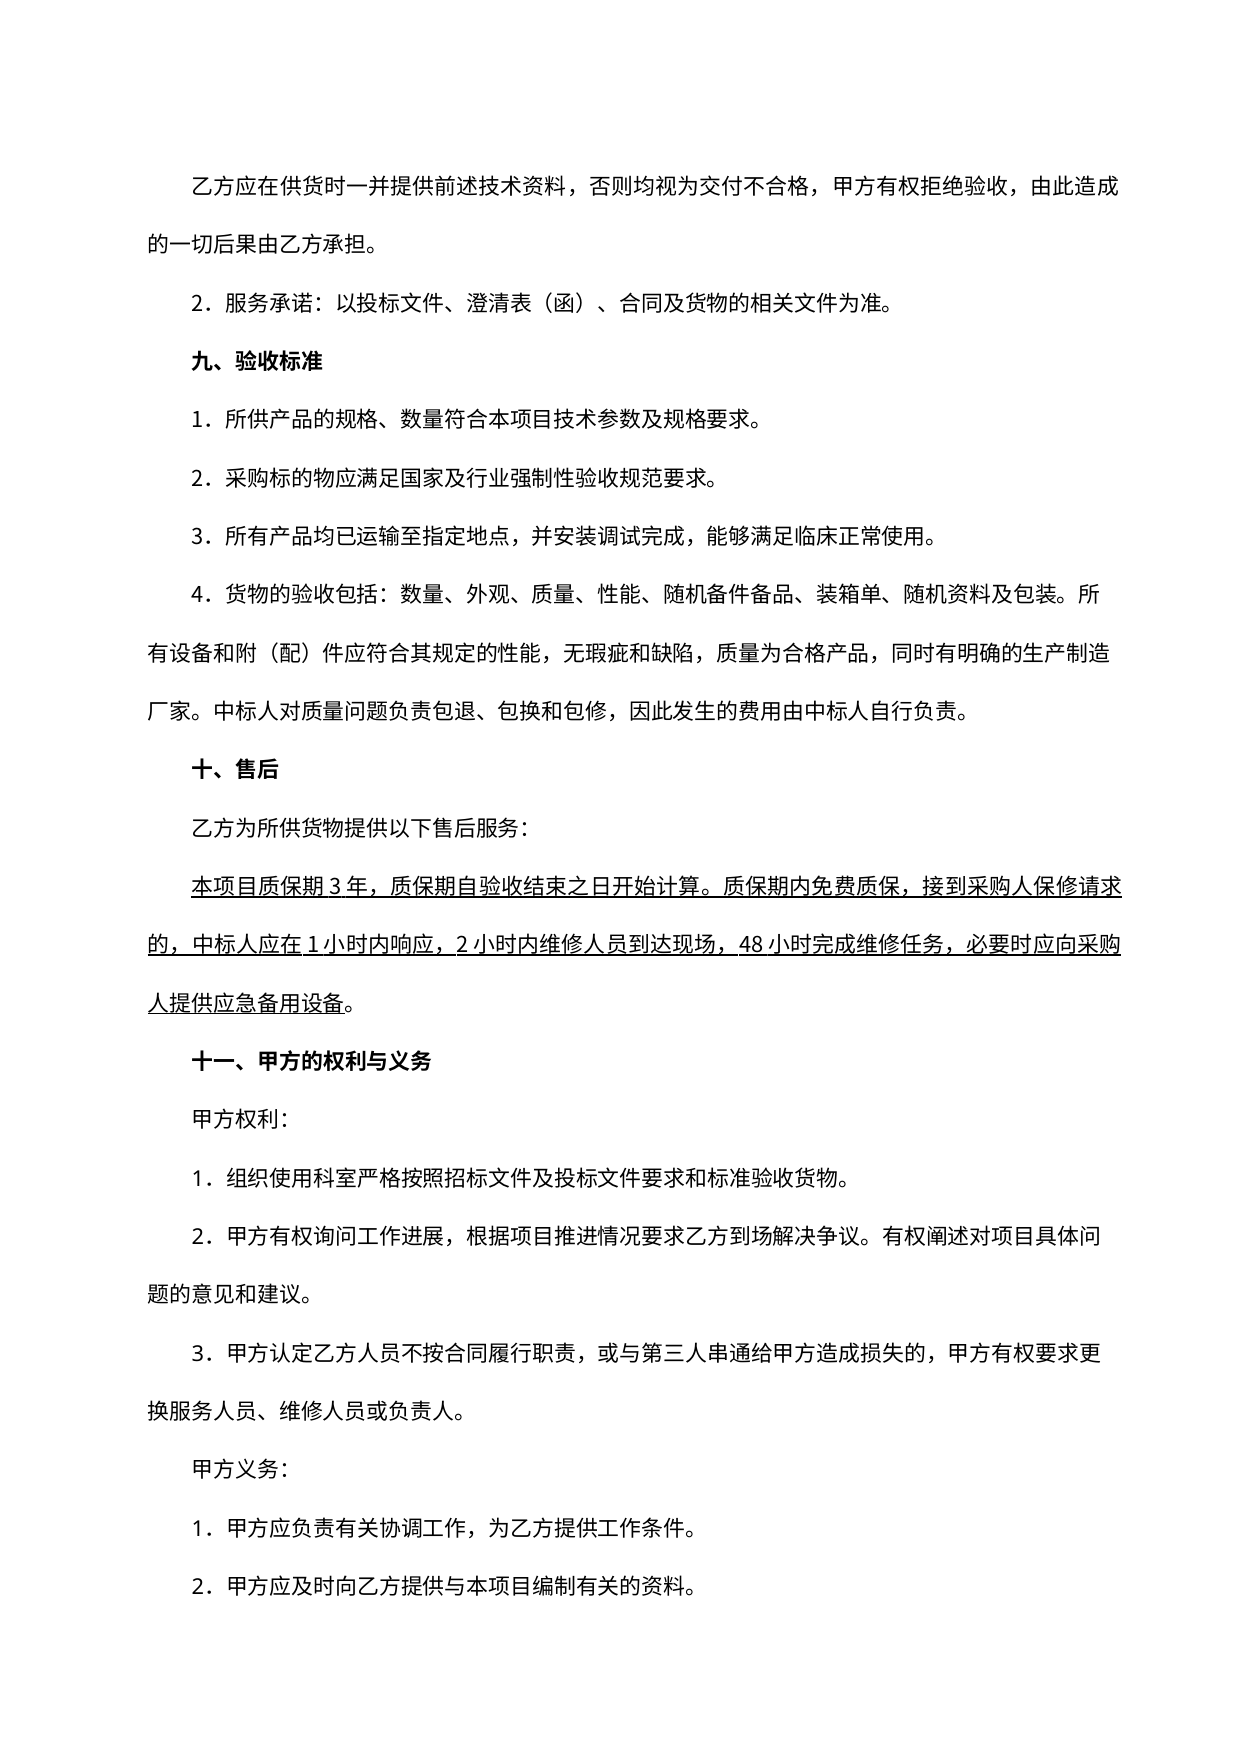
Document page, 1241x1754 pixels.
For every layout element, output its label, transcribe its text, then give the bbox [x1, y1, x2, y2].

list 所供产品的规格、数量符合本项目技术参数及规格要求。 [148, 381, 1122, 439]
list 乙方为所供货物提供以下售后服务： [148, 789, 1122, 848]
list 所有产品均已运输至指定地点，并安装调试完成，能够满足临床正常使用。 [148, 498, 1122, 556]
list 甲方有权询问工作进展，根据项目推进情况要求乙方到场解决争议。有权阐述对项目具体问题的意见和建议。 [148, 1198, 1122, 1314]
list 甲方的权利与义务 [148, 1023, 1122, 1081]
list 服务承诺：以投标文件、澄清表（函）、合同及货物的相关文件为准。 [148, 264, 1122, 323]
list 甲方应及时向乙方提供与本项目编制有关的资料。 [148, 1548, 1122, 1606]
list 乙方应在供货时一并提供前述技术资料，否则均视为交付不合格，甲方有权拒绝验收，由此造成的一切后果由乙方承担。 [148, 148, 1122, 264]
list 验收标准 [148, 323, 1122, 381]
list 货物的验收包括：数量、外观、质量、性能、随机备件备品、装箱单、随机资料及包装。所有设备和附（配）件应符合其规定的性能，无瑕疵和缺陷，质量为合格产品，同时有明确的生产制造厂家。中标人对质量问题负责包退、包换和包修，因此发生的费用由中标人自行负责。 [148, 556, 1122, 731]
list 甲方应负责有关协调工作，为乙方提供工作条件。 [148, 1489, 1122, 1548]
list 甲方认定乙方人员不按合同履行职责，或与第三人串通给甲方造成损失的，甲方有权要求更换服务人员、维修人员或负责人。 [148, 1314, 1122, 1431]
list 甲方权利： [148, 1081, 1122, 1139]
list 组织使用科室严格按照招标文件及投标文件要求和标准验收货物。 [148, 1139, 1122, 1198]
list 售后 [148, 731, 1122, 789]
list 本项目质保期3年，质保期自验收结束之日开始计算。质保期内免费质保，接到采购人保修请求的，中标人应在1小时内响应，2小时内维修人员到达现场，48小时完成维修任务，必要时应向采购人提供应急备用设备。 [148, 848, 1122, 1023]
list 采购标的物应满足国家及行业强制性验收规范要求。 [148, 439, 1122, 498]
list 甲方义务： [148, 1431, 1122, 1489]
